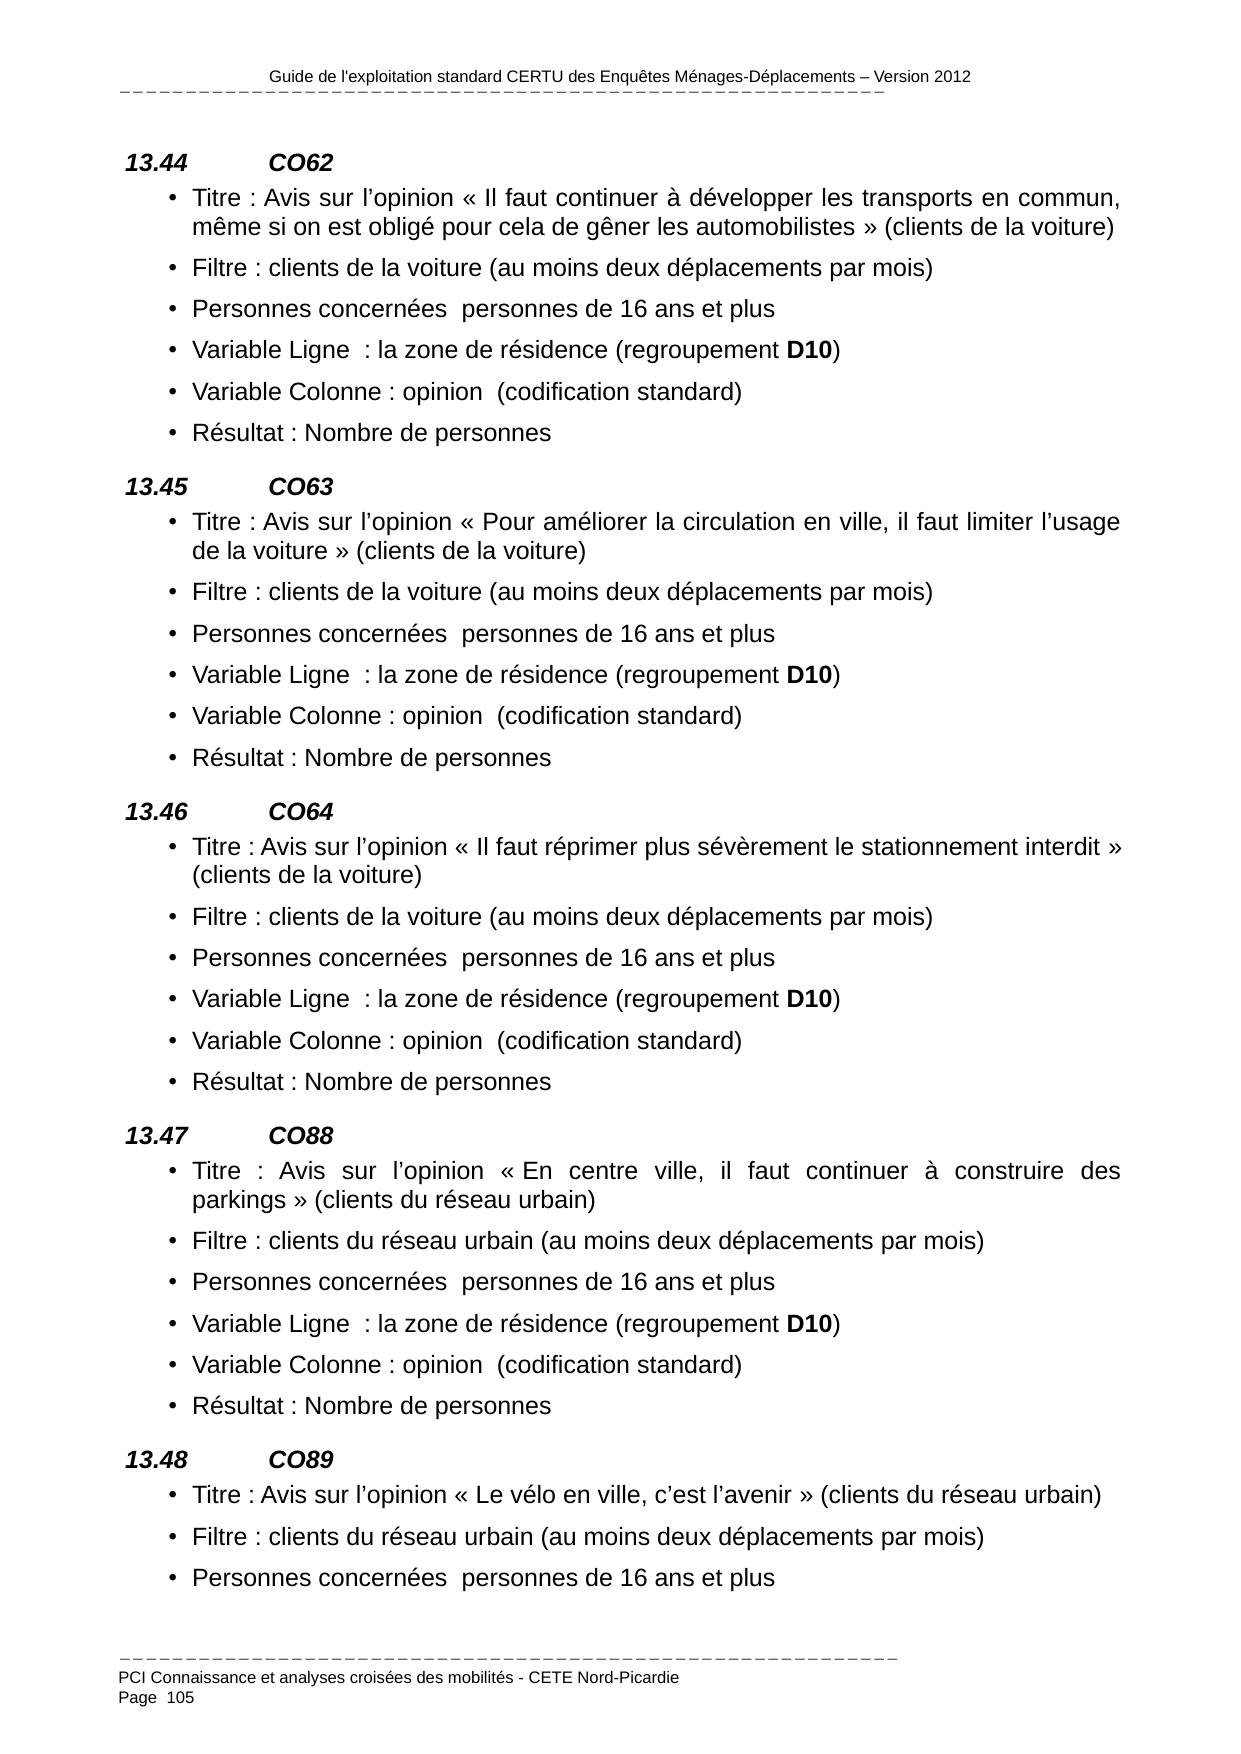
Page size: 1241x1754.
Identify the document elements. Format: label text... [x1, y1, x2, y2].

list Titre : Avis sur l’opinion « En centre ville, il faut continuer à construire des parkings » (clients du réseau urbain) [168, 1156, 1122, 1213]
list Variable Colonne : opinion (codification standard) [168, 701, 1122, 730]
list Titre : Avis sur l’opinion « Pour améliorer la circulation en ville, il faut limiter l’usage de la voiture » (clients de la voiture) [168, 507, 1122, 565]
list Personnes concernées personnes de 16 ans et plus [168, 618, 1122, 647]
list Filtre : clients de la voiture (au moins deux déplacements par mois) [168, 902, 1122, 930]
list Résultat : Nombre de personnes [168, 1067, 1122, 1096]
list Variable Colonne : opinion (codification standard) [168, 377, 1122, 406]
list Titre : Avis sur l’opinion « Le vélo en ville, c’est l’avenir » (clients du réseau urbain) [168, 1480, 1122, 1509]
list Titre : Avis sur l’opinion « Il faut réprimer plus sévèrement le stationnement interdit » (clients de la voiture) [168, 831, 1122, 889]
list Filtre : clients de la voiture (au moins deux déplacements par mois) [168, 577, 1122, 606]
list Variable Ligne : la zone de résidence (regroupement D10) [168, 660, 1122, 689]
list Personnes concernées personnes de 16 ans et plus [168, 943, 1122, 972]
subtitle CO63 [118, 472, 1122, 501]
list Variable Ligne : la zone de résidence (regroupement D10) [168, 1309, 1122, 1337]
subtitle CO89 [118, 1445, 1122, 1474]
subtitle CO64 [118, 796, 1122, 825]
list Résultat : Nombre de personnes [168, 1391, 1122, 1420]
list Personnes concernées personnes de 16 ans et plus [168, 1563, 1122, 1592]
list Résultat : Nombre de personnes [168, 418, 1122, 447]
list Personnes concernées personnes de 16 ans et plus [168, 294, 1122, 323]
list Filtre : clients du réseau urbain (au moins deux déplacements par mois) [168, 1226, 1122, 1255]
list Titre : Avis sur l’opinion « Il faut continuer à développer les transports en commun, même si on est obligé pour cela de gêner les automobilistes » (clients de la voiture) [168, 183, 1122, 240]
subtitle CO62 [118, 148, 1122, 176]
list Résultat : Nombre de personnes [168, 743, 1122, 771]
list Filtre : clients du réseau urbain (au moins deux déplacements par mois) [168, 1522, 1122, 1550]
list Personnes concernées personnes de 16 ans et plus [168, 1267, 1122, 1296]
list Variable Ligne : la zone de résidence (regroupement D10) [168, 984, 1122, 1013]
list Filtre : clients de la voiture (au moins deux déplacements par mois) [168, 253, 1122, 282]
list Variable Ligne : la zone de résidence (regroupement D10) [168, 336, 1122, 364]
list Variable Colonne : opinion (codification standard) [168, 1350, 1122, 1379]
list Variable Colonne : opinion (codification standard) [168, 1026, 1122, 1054]
subtitle CO88 [118, 1121, 1122, 1149]
